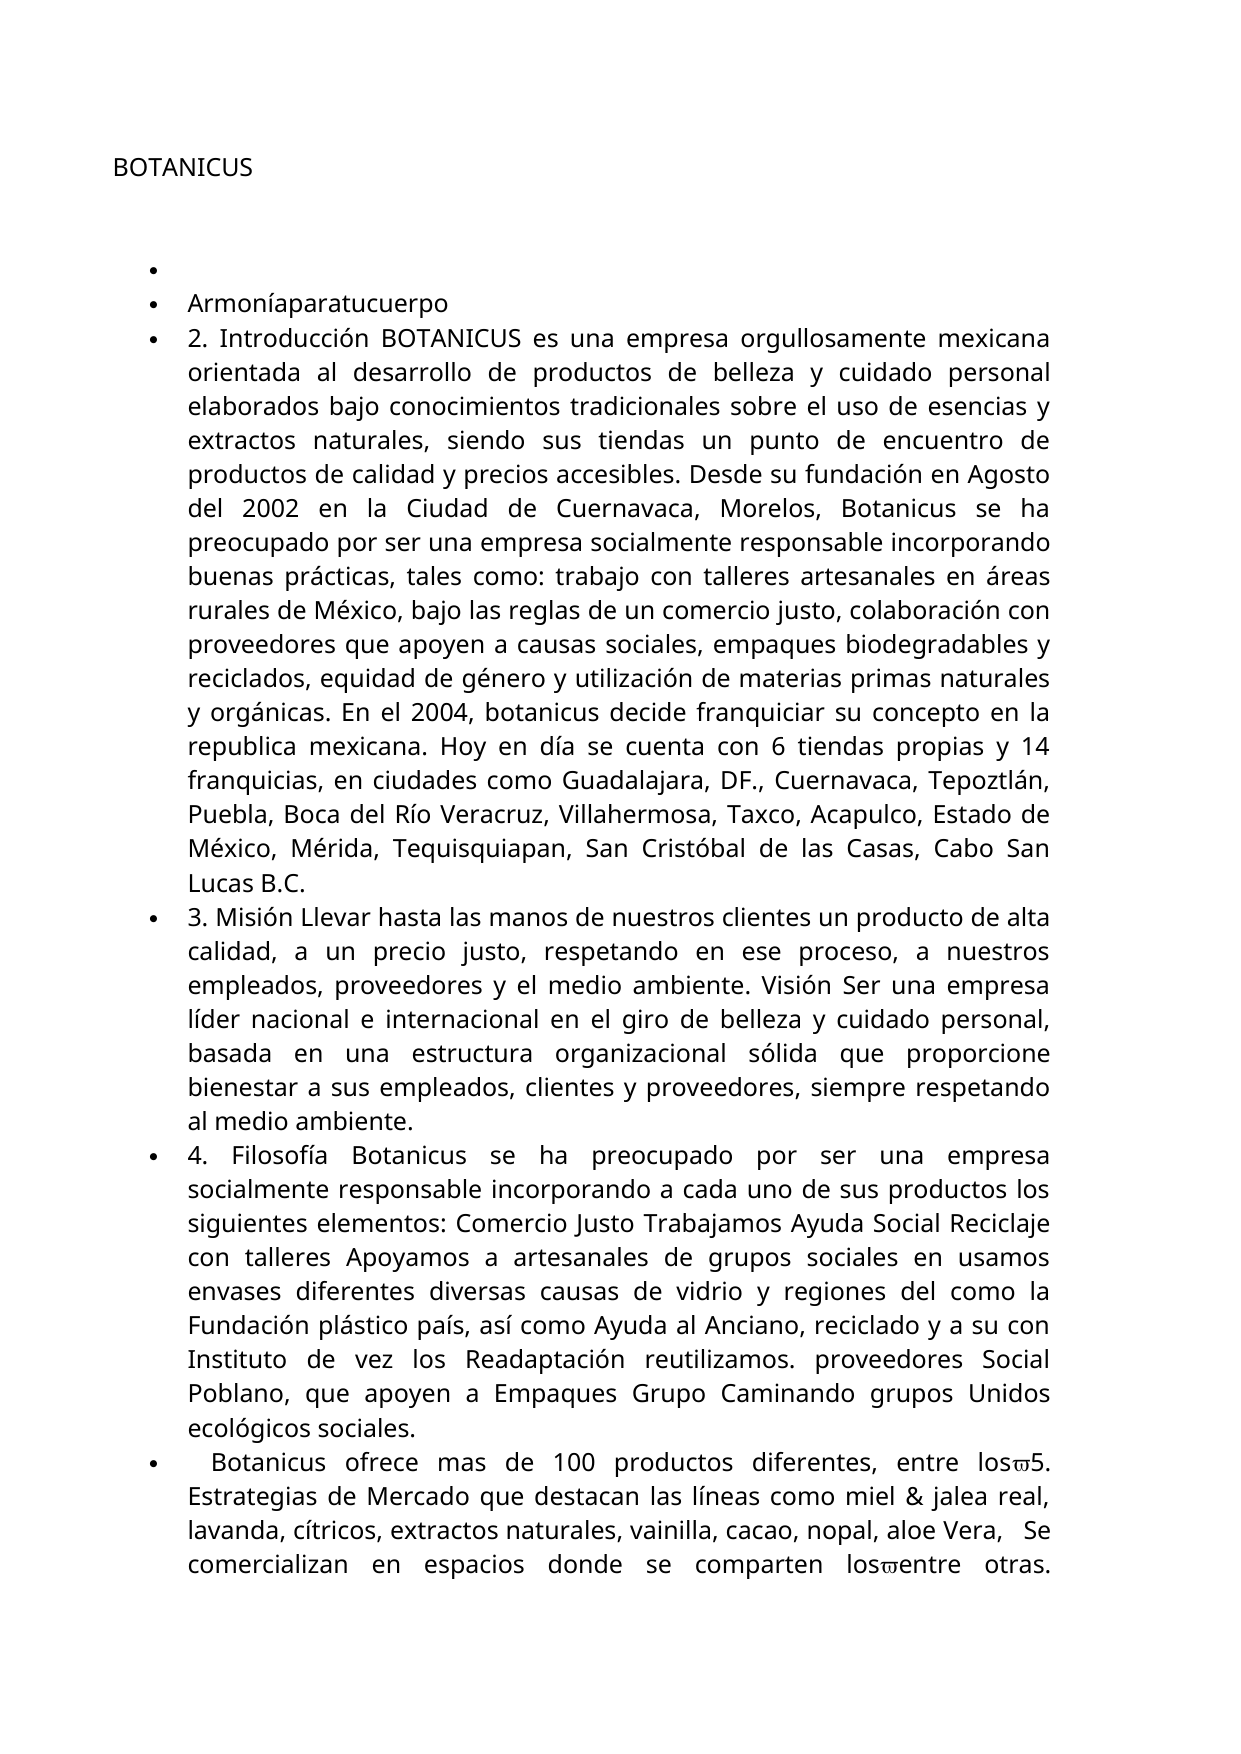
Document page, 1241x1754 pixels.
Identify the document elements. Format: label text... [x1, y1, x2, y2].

text BOTANICUS [112, 150, 1051, 184]
list 2. Introducción BOTANICUS es una empresa orgullosamente mexicana orientada al desarrollo de productos de belleza y cuidado personal elaborados bajo conocimientos tradicionales sobre el uso de esencias y extractos naturales, siendo sus tiendas un punto de encuentro de productos de calidad y precios accesibles. Desde su fundación en Agosto del 2002 en la Ciudad de Cuernavaca, Morelos, Botanicus se ha preocupado por ser una empresa socialmente responsable incorporando buenas prácticas, tales como: trabajo con talleres artesanales en áreas rurales de México, bajo las reglas de un comercio justo, colaboración con proveedores que apoyen a causas sociales, empaques biodegradables y reciclados, equidad de género y utilización de materias primas naturales y orgánicas. En el 2004, botanicus decide franquiciar su concepto en la republica mexicana. Hoy en día se cuenta con 6 tiendas propias y 14 franquicias, en ciudades como Guadalajara, DF., Cuernavaca, Tepoztlán, Puebla, Boca del Río Veracruz, Villahermosa, Taxco, Acapulco, Estado de México, Mérida, Tequisquiapan, San Cristóbal de las Casas, Cabo San Lucas B.C. [150, 320, 1051, 899]
list 4. Filosofía Botanicus se ha preocupado por ser una empresa socialmente responsable incorporando a cada uno de sus productos los siguientes elementos: Comercio Justo Trabajamos Ayuda Social Reciclaje con talleres Apoyamos a artesanales de grupos sociales en usamos envases diferentes diversas causas de vidrio y regiones del como la Fundación plástico país, así como Ayuda al Anciano, reciclado y a su con Instituto de vez los Readaptación reutilizamos. proveedores Social Poblano, que apoyen a Empaques Grupo Caminando grupos Unidos ecológicos sociales. [150, 1138, 1051, 1444]
list 3. Misión Llevar hasta las manos de nuestros clientes un producto de alta calidad, a un precio justo, respetando en ese proceso, a nuestros empleados, proveedores y el medio ambiente. Visión Ser una empresa líder nacional e internacional en el giro de belleza y cuidado personal, basada en una estructura organizacional sólida que proporcione bienestar a sus empleados, clientes y proveedores, siempre respetando al medio ambiente. [150, 899, 1051, 1138]
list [150, 1444, 1051, 1581]
list Armonía para tu cuerpo [150, 286, 1051, 320]
